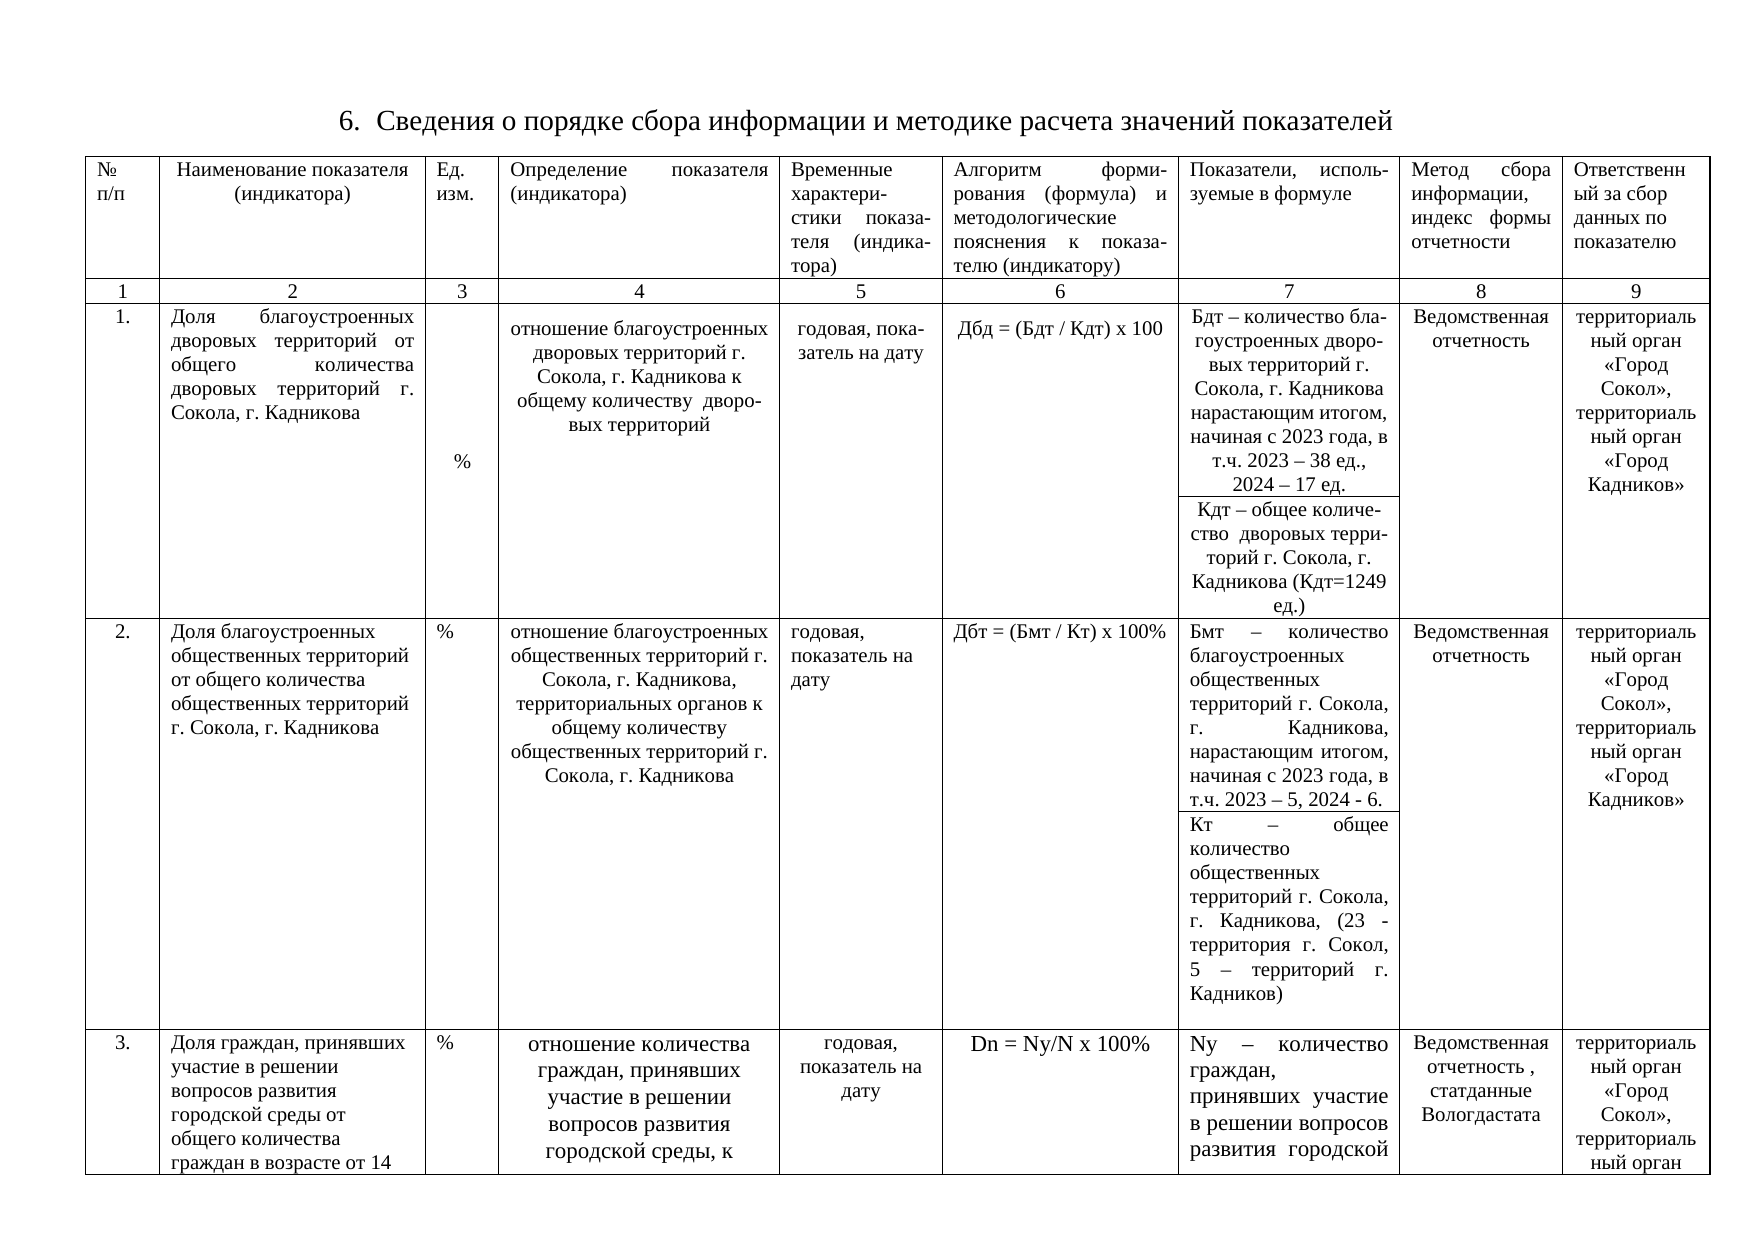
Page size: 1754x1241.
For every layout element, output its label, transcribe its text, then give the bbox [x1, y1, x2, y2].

table_cell 1 [86, 279, 159, 303]
table_cell Дбд = (Бдт / Кдт) x 100 [943, 304, 1178, 617]
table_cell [1179, 1030, 1399, 1174]
table_cell 5 [780, 279, 942, 303]
table_cell 8 [1400, 279, 1562, 303]
table_cell 7 [1179, 279, 1399, 303]
table_cell Доля благоустроенных общественных территорий от общего количества общественных территорий г. Сокола, г. Кадникова [160, 619, 425, 1029]
table_cell % [426, 304, 498, 617]
table_cell % [426, 1030, 498, 1174]
table_header Ответственный за сбор данных по показателю [1563, 157, 1709, 277]
table_cell Дбт = (Бмт / Кт) x 100% [943, 619, 1178, 1029]
table_cell отношение благоустроенных общественных территорий г. Сокола, г. Кадникова, территориальных органов к общему количеству общественных территорий г. Сокола, г. Кадникова [499, 619, 779, 1029]
table_cell Кт – общее количество общественных территорий г. Сокола, г. Кадникова, (23 - территория г. Сокол, 5 – территорий г. Кадников) [1179, 812, 1399, 1029]
table_cell годовая, показатель на дату [780, 619, 942, 1029]
table_cell 1. [86, 304, 159, 617]
table_cell 9 [1563, 279, 1709, 303]
table_header Ед. изм. [426, 157, 498, 277]
table_cell 3. [86, 1030, 159, 1174]
table_cell 4 [499, 279, 779, 303]
table_cell территориальный орган «Город Сокол», территориальный орган «Город Кадников» [1563, 304, 1709, 617]
table_header Определение показателя (индикатора) [499, 157, 779, 277]
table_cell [1563, 1030, 1709, 1174]
table_cell 6 [943, 279, 1178, 303]
table_cell Ведомственная отчетность [1400, 304, 1562, 617]
table_cell 2. [86, 619, 159, 1029]
table_cell отношение благоустроенных дворовых территорий г. Сокола, г. Кадникова к общему количеству дворовых территорий [499, 304, 779, 617]
table_cell территориальный орган «Город Сокол», территориальный орган «Город Кадников» [1563, 619, 1709, 1029]
table_cell Бмт – количество благоустроенных общественных территорий г. Сокола, г. Кадникова, нарастающим итогом, начиная с 2023 года, в т.ч. 2023 – 5, 2024 - 6. [1179, 619, 1399, 811]
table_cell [160, 1030, 425, 1174]
table_header Алгоритм формирования (формула) и методологические пояснения к показателю (индикатору) [943, 157, 1178, 277]
table_header Наименование показателя (индикатора) [160, 157, 425, 277]
table_cell Ведомственная отчетность [1400, 619, 1562, 1029]
table_cell Dn = Ny/N x 100% [943, 1030, 1178, 1174]
list Сведения о порядке сбора информации и методике расчета значений показателей [97, 103, 1635, 137]
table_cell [499, 1030, 779, 1174]
table_cell Бдт – количество благоустроенных дворовых территорий г. Сокола, г. Кадникова нарастающим итогом, начиная с 2023 года, в т.ч. 2023 – 38 ед., 2024 – 17 ед. [1179, 304, 1399, 496]
table_header № п/п [86, 157, 159, 277]
table_cell 3 [426, 279, 498, 303]
table_cell годовая, показатель на дату [780, 304, 942, 617]
table_cell Доля благоустроенных дворовых территорий от общего количества дворовых территорий г. Сокола, г. Кадникова [160, 304, 425, 617]
table_cell % [426, 619, 498, 1029]
table_header Временные характеристики показателя (индикатора) [780, 157, 942, 277]
table_header Метод сбора информации, индекс формы отчетности [1400, 157, 1562, 277]
table_header Показатели, используемые в формуле [1179, 157, 1399, 277]
table_cell 2 [160, 279, 425, 303]
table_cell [1400, 1030, 1562, 1174]
table_cell Кдт – общее количество дворовых территорий г. Сокола, г. Кадникова (Кдт=1249 ед.) [1179, 497, 1399, 617]
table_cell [780, 1030, 942, 1174]
